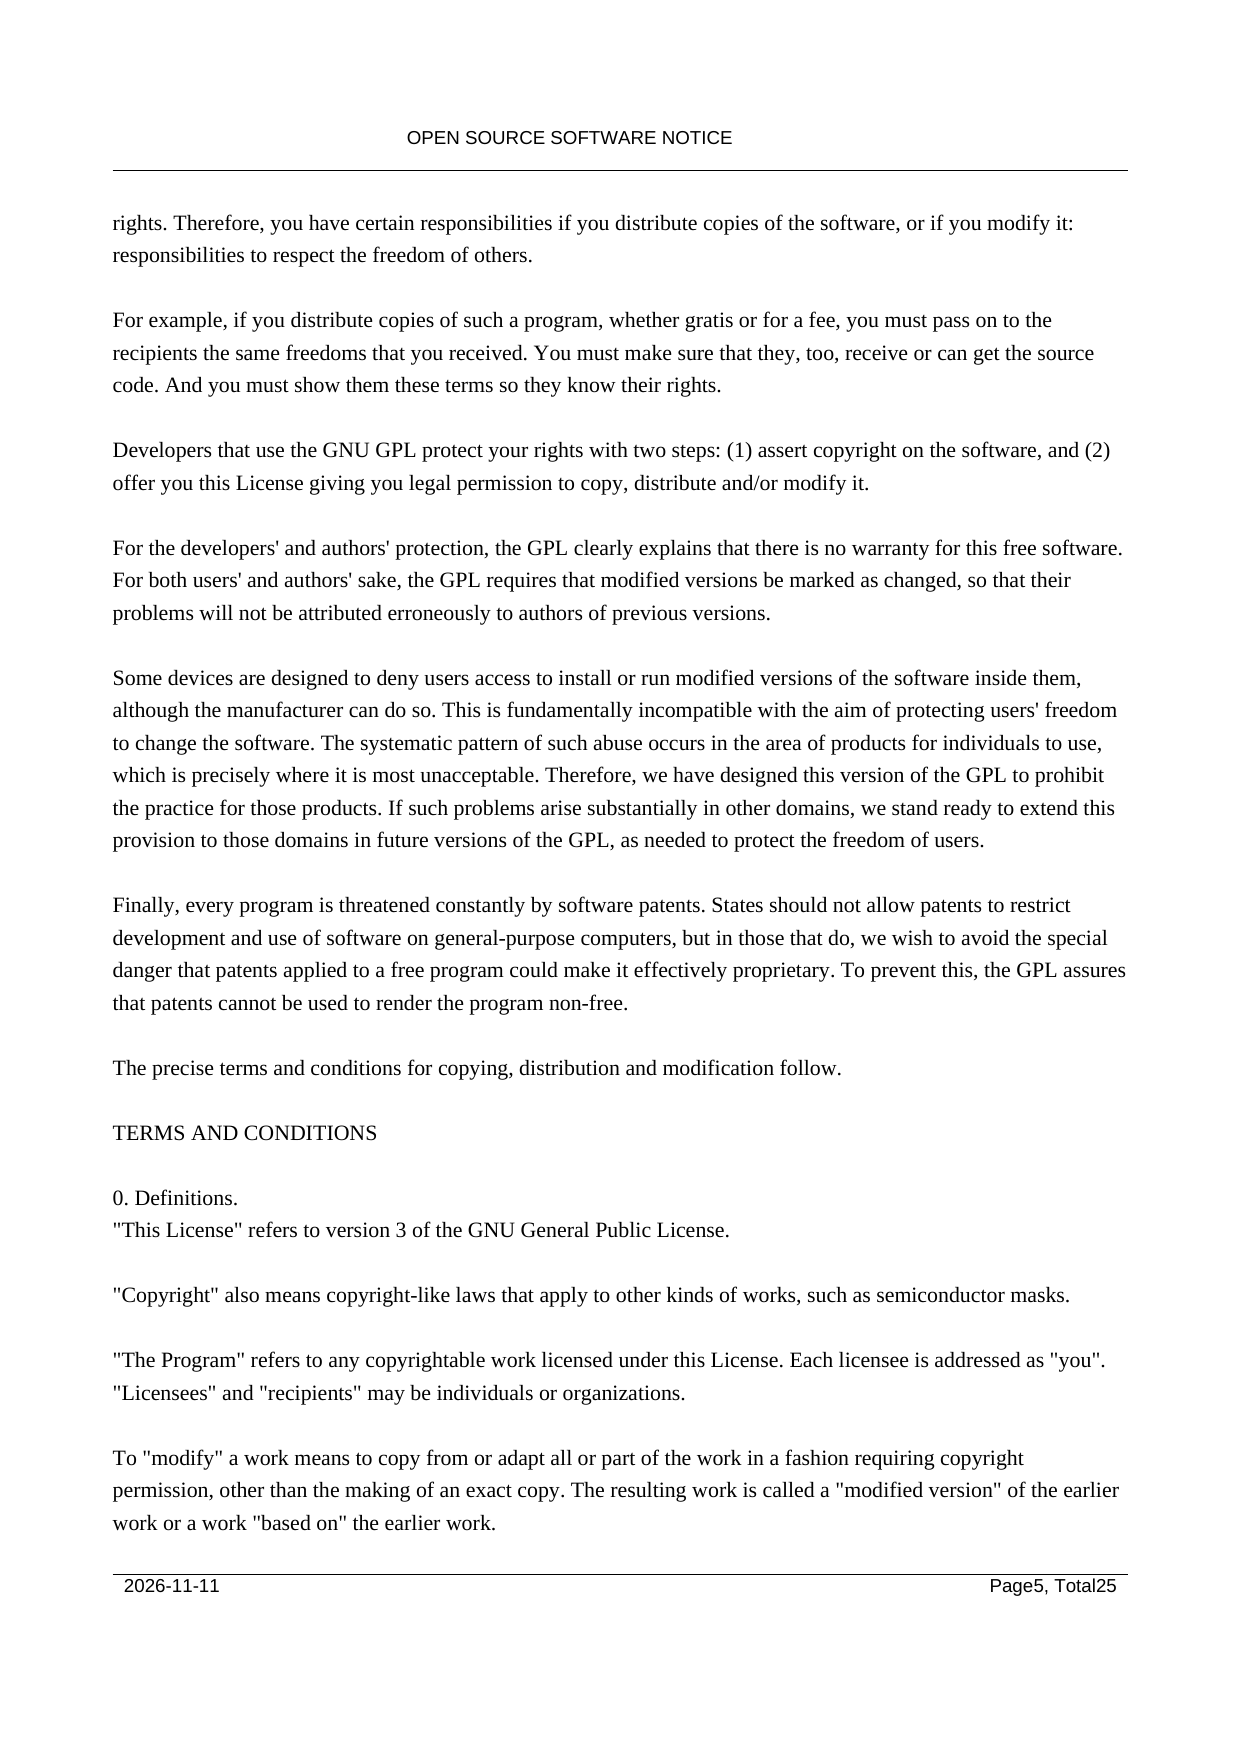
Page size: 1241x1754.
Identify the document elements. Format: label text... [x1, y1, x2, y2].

text "The Program" refers to any copyrightable work licensed under this License. Each licensee is addressed as "you". "Licensees" and "recipients" may be individuals or organizations. [112, 1344, 1128, 1409]
text To "modify" a work means to copy from or adapt all or part of the work in a fashion requiring copyright permission, other than the making of an exact copy. The resulting work is called a "modified version" of the earlier work or a work "based on" the earlier work. [112, 1441, 1128, 1539]
text Some devices are designed to deny users access to install or run modified versions of the software inside them, although the manufacturer can do so. This is fundamentally incompatible with the aim of protecting users' freedom to change the software. The systematic pattern of such abuse occurs in the area of products for individuals to use, which is precisely where it is most unacceptable. Therefore, we have designed this version of the GPL to prohibit the practice for those products. If such problems arise substantially in other domains, we stand ready to extend this provision to those domains in future versions of the GPL, as needed to protect the freedom of users. [112, 661, 1128, 856]
text Finally, every program is threatened constantly by software patents. States should not allow patents to restrict development and use of software on general-purpose computers, but in those that do, we wish to avoid the special danger that patents applied to a free program could make it effectively proprietary. To prevent this, the GPL assures that patents cannot be used to render the program non-free. [112, 889, 1128, 1019]
text "This License" refers to version 3 of the GNU General Public License. [112, 1214, 1128, 1246]
text For example, if you distribute copies of such a program, whether gratis or for a fee, you must pass on to the recipients the same freedoms that you received. You must make sure that they, too, receive or can get the source code. And you must show them these terms so they know their rights. [112, 304, 1128, 401]
text For the developers' and authors' protection, the GPL clearly explains that there is no warranty for this free software. For both users' and authors' sake, the GPL requires that modified versions be marked as changed, so that their problems will not be attributed erroneously to authors of previous versions. [112, 531, 1128, 629]
text Developers that use the GNU GPL protect your rights with two steps: (1) assert copyright on the software, and (2) offer you this License giving you legal permission to copy, distribute and/or modify it. [112, 434, 1128, 499]
text TERMS AND CONDITIONS [112, 1116, 1128, 1149]
text 0. Definitions. [112, 1181, 1128, 1214]
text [112, 206, 1128, 271]
text "Copyright" also means copyright-like laws that apply to other kinds of works, such as semiconductor masks. [112, 1279, 1128, 1311]
text The precise terms and conditions for copying, distribution and modification follow. [112, 1051, 1128, 1084]
